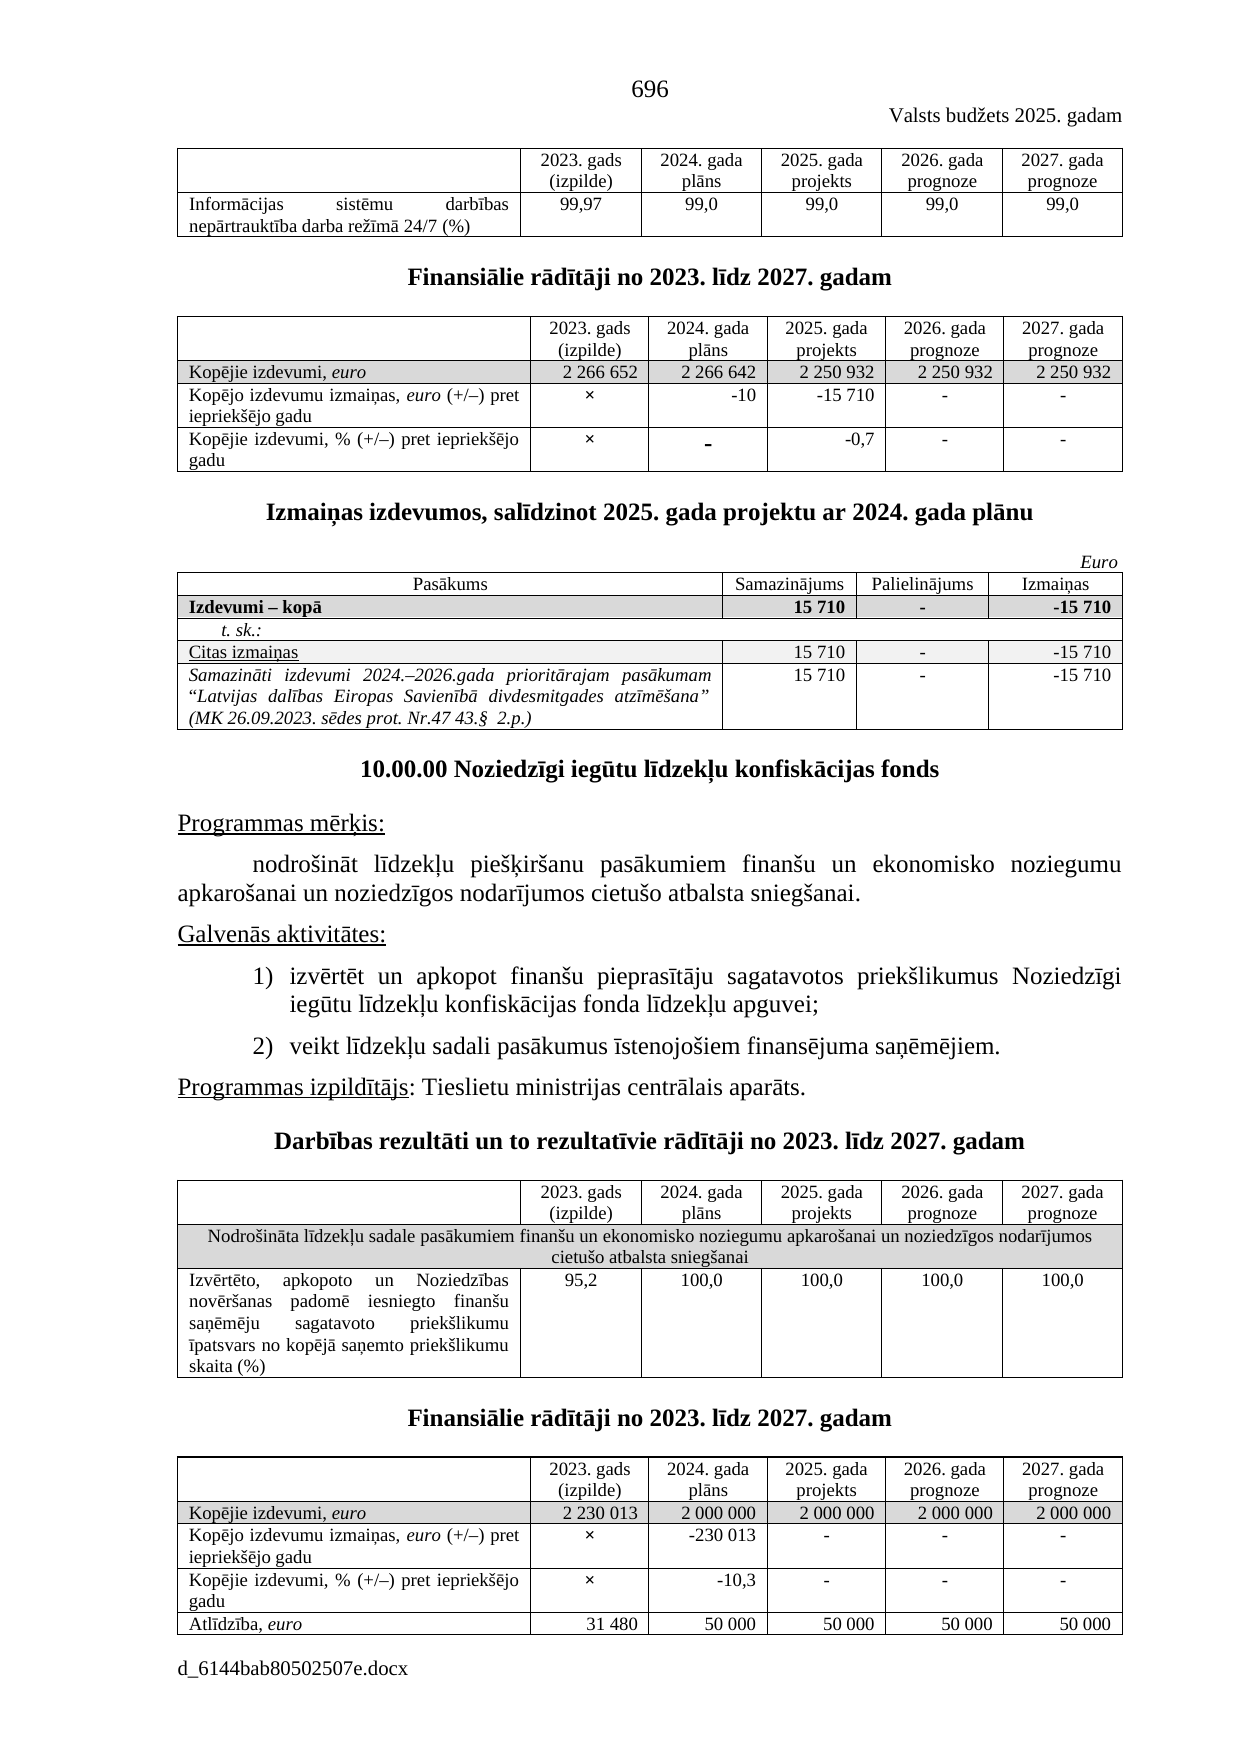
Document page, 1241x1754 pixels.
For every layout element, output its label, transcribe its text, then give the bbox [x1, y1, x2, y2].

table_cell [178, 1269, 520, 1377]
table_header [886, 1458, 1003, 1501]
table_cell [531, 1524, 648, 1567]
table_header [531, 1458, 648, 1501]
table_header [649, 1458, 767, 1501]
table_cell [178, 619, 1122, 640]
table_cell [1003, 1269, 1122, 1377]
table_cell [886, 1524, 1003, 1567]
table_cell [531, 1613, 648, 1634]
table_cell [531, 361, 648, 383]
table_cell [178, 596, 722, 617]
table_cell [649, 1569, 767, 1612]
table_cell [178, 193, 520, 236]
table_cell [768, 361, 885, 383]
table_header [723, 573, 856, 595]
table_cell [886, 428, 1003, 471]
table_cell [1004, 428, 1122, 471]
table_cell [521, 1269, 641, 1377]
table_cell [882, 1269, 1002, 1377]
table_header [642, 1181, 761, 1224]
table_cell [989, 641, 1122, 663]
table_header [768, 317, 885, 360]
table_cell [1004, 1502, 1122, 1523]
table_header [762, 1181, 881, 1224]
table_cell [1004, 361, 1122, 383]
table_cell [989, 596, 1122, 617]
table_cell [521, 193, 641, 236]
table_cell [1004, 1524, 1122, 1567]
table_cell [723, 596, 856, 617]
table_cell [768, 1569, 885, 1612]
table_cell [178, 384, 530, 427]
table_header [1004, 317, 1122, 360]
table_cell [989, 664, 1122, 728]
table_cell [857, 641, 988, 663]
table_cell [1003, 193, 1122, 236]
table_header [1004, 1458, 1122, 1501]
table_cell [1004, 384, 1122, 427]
text Programmas izpildītājs: Tieslietu ministrijas centrālais aparāts. [177, 1072, 1122, 1101]
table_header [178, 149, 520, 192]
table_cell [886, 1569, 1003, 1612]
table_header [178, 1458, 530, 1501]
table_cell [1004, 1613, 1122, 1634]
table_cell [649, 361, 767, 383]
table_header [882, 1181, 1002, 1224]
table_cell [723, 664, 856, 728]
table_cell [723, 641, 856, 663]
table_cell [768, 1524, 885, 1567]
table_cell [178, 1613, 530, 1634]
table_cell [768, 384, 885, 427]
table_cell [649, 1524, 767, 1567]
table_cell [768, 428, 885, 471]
text Finansiālie rādītāji no 2023. līdz 2027. gadam [177, 1403, 1122, 1431]
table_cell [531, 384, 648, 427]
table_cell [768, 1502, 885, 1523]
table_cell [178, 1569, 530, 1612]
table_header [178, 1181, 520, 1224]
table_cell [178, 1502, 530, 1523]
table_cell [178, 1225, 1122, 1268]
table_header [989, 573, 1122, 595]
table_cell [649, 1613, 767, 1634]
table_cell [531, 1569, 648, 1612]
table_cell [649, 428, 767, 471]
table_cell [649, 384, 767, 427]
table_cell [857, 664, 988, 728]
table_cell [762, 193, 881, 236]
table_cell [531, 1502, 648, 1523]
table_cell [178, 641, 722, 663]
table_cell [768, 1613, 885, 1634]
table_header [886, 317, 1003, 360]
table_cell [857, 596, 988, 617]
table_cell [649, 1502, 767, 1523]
text Izmaiņas izdevumos, salīdzinot 2025. gada projektu ar 2024. gada plānu [177, 497, 1122, 526]
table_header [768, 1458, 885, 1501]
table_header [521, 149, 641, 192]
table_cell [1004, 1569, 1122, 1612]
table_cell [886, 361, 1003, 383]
list izvērtēt un apkopot finanšu pieprasītāju sagatavotos priekšlikumus Noziedzīgi iegūtu līdzekļu konfiskācijas fonda līdzekļu apguvei; [252, 961, 1122, 1018]
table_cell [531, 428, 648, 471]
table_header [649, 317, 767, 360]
text Programmas mērķis: [177, 808, 1122, 837]
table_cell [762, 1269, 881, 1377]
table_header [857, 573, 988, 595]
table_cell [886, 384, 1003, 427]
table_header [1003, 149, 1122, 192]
text nodrošināt līdzekļu piešķiršanu pasākumiem finanšu un ekonomisko noziegumu apkarošanai un noziedzīgos nodarījumos cietušo atbalsta sniegšanai. [177, 849, 1122, 907]
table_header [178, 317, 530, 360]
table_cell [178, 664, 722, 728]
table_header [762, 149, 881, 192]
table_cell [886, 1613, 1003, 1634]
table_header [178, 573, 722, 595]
text Darbības rezultāti un to rezultatīvie rādītāji no 2023. līdz 2027. gadam [177, 1126, 1122, 1154]
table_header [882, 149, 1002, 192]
text Finansiālie rādītāji no 2023. līdz 2027. gadam [177, 262, 1122, 291]
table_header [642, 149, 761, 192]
list veikt līdzekļu sadali pasākumus īstenojošiem finansējuma saņēmējiem. [252, 1031, 1122, 1059]
text 10.00.00 Noziedzīgi iegūtu līdzekļu konfiskācijas fonds [177, 754, 1122, 783]
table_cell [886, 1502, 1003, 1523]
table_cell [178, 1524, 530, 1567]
text Galvenās aktivitātes: [177, 919, 1122, 948]
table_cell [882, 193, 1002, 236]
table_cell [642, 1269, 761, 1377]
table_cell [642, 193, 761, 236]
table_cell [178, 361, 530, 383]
text Euro [1002, 551, 1122, 572]
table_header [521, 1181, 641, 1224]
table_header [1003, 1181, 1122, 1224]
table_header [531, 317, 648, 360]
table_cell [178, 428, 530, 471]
